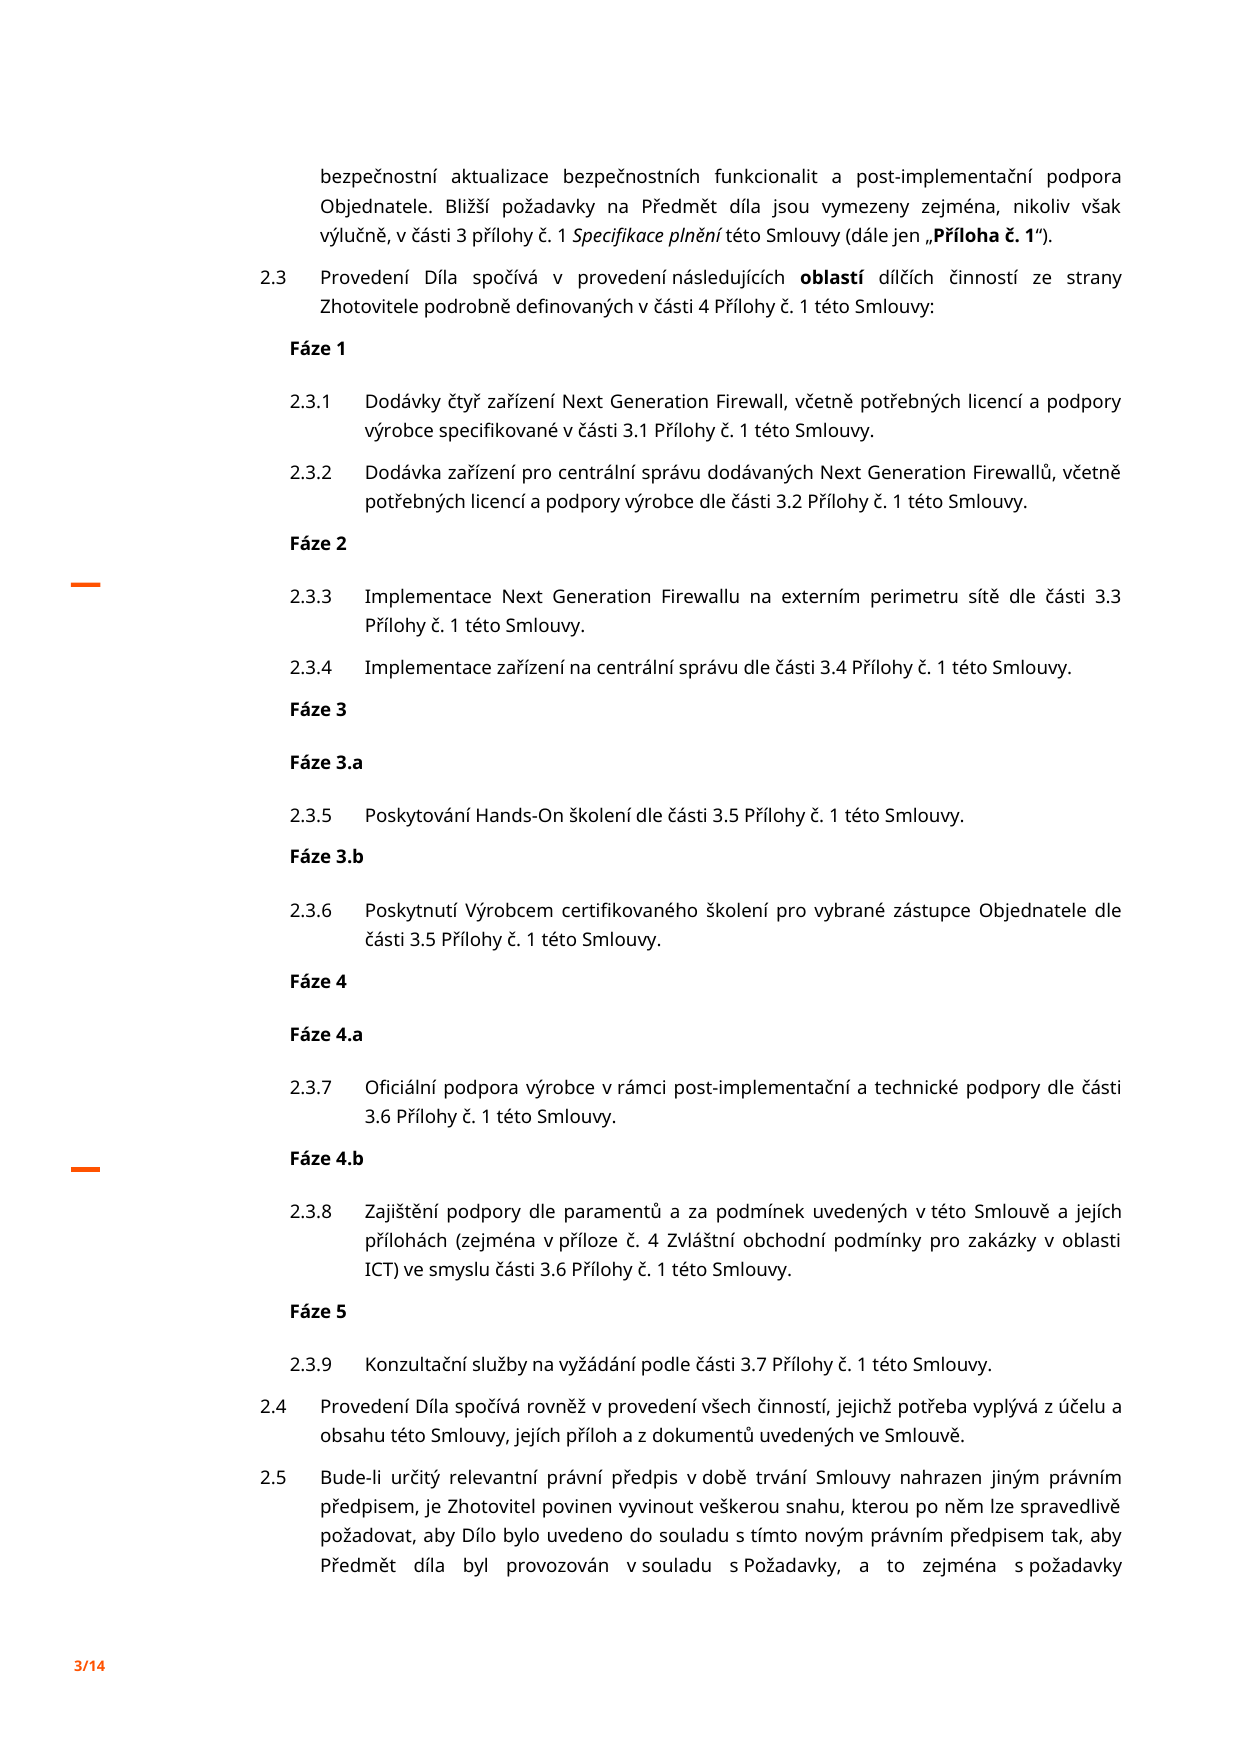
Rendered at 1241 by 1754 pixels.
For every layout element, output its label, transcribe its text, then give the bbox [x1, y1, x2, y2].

text Fáze 4 [289, 968, 1122, 993]
subtitle Poskytování Hands-On školení dle části 3.5 Přílohy č. 1 této Smlouvy. [289, 802, 1122, 828]
text Fáze 3 [289, 696, 1122, 722]
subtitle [260, 1464, 1122, 1577]
subtitle Zajištění podpory dle paramentů a za podmínek uvedených v této Smlouvě a jejích přílohách (zejména v příloze č. 4 Zvláštní obchodní podmínky pro zakázky v oblasti ICT) ve smyslu části 3.6 Přílohy č. 1 této Smlouvy. [289, 1198, 1122, 1282]
text Fáze 1 [289, 335, 1122, 361]
text Fáze 5 [289, 1298, 1122, 1324]
subtitle Provedení Díla spočívá rovněž v provedení všech činností, jejichž potřeba vyplývá z účelu a obsahu této Smlouvy, jejích příloh a z dokumentů uvedených ve Smlouvě. [260, 1393, 1122, 1448]
subtitle Implementace zařízení na centrální správu dle části 3.4 Přílohy č. 1 této Smlouvy. [289, 654, 1122, 680]
subtitle Provedení Díla spočívá v provedení následujících oblastí dílčích činností ze strany Zhotovitele podrobně definovaných v části 4 Přílohy č. 1 této Smlouvy: [260, 264, 1122, 319]
subtitle Oficiální podpora výrobce v rámci post-implementační a technické podpory dle části 3.6 Přílohy č. 1 této Smlouvy. [289, 1074, 1122, 1129]
subtitle Konzultační služby na vyžádání podle části 3.7 Přílohy č. 1 této Smlouvy. [289, 1351, 1122, 1377]
subtitle Implementace Next Generation Firewallu na externím perimetru sítě dle části 3.3 Přílohy č. 1 této Smlouvy. [289, 583, 1122, 638]
text Fáze 4.b [289, 1145, 1122, 1171]
subtitle Dodávka zařízení pro centrální správu dodávaných Next Generation Firewallů, včetně potřebných licencí a podpory výrobce dle části 3.2 Přílohy č. 1 této Smlouvy. [289, 459, 1122, 514]
text Fáze 3.a [289, 749, 1122, 774]
text Fáze 3.b [289, 844, 1122, 869]
text Fáze 2 [289, 530, 1122, 556]
subtitle Dodávky čtyř zařízení Next Generation Firewall, včetně potřebných licencí a podpory výrobce specifikované v části 3.1 Přílohy č. 1 této Smlouvy. [289, 388, 1122, 443]
text Fáze 4.a [289, 1021, 1122, 1046]
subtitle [260, 164, 1122, 248]
subtitle Poskytnutí Výrobcem certifikovaného školení pro vybrané zástupce Objednatele dle části 3.5 Přílohy č. 1 této Smlouvy. [289, 897, 1122, 952]
